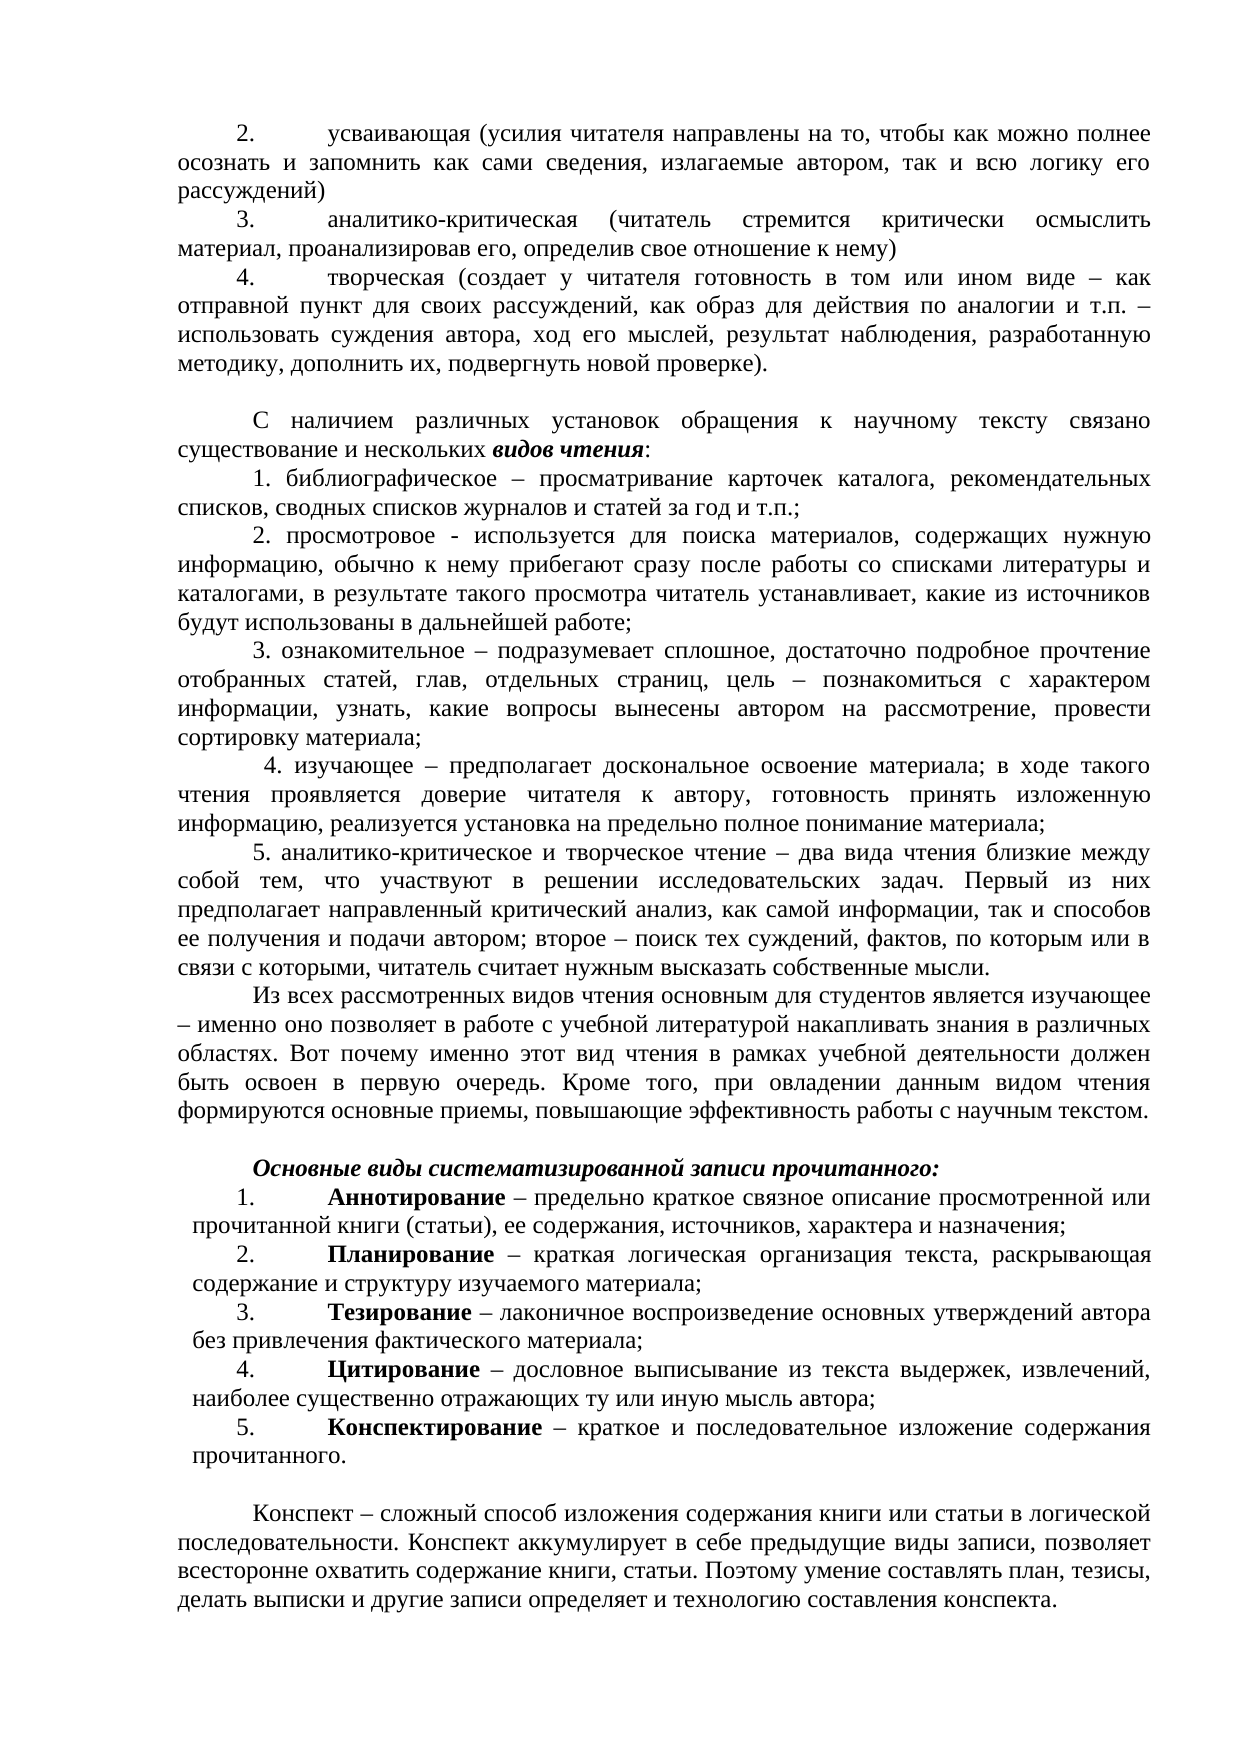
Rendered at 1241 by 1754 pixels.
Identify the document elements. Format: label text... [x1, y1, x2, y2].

list Аннотирование – предельно краткое связное описание просмотренной или прочитанной книги (статьи), ее содержания, источников, характера и назначения; [192, 1182, 1152, 1239]
text Основные виды систематизированной записи прочитанного: [177, 1153, 1152, 1182]
text 2. просмотровое - используется для поиска материалов, содержащих нужную информацию, обычно к нему прибегают сразу после работы со списками литературы и каталогами, в результате такого просмотра читатель устанавливает, какие из источников будут использованы в дальнейшей работе; [177, 521, 1152, 636]
text С наличием различных установок обращения к научному тексту связано существование и нескольких видов чтения: [177, 406, 1152, 463]
text 1. библиографическое – просматривание карточек каталога, рекомендательных списков, сводных списков журналов и статей за год и т.п.; [177, 463, 1152, 521]
list аналитико-критическая (читатель стремится критически осмыслить материал, проанализировав его, определив свое отношение к нему) [177, 204, 1152, 262]
list усваивающая (усилия читателя направлены на то, чтобы как можно полнее осознать и запомнить как сами сведения, излагаемые автором, так и всю логику его рассуждений) [177, 118, 1152, 204]
list Тезирование – лаконичное воспроизведение основных утверждений автора без привлечения фактического материала; [192, 1297, 1152, 1354]
text 4. изучающее – предполагает доскональное освоение материала; в ходе такого чтения проявляется доверие читателя к автору, готовность принять изложенную информацию, реализуется установка на предельно полное понимание материала; [177, 751, 1152, 837]
list Конспектирование – краткое и последовательное изложение содержания прочитанного. [192, 1412, 1152, 1469]
text Из всех рассмотренных видов чтения основным для студентов является изучающее – именно оно позволяет в работе с учебной литературой накапливать знания в различных областях. Вот почему именно этот вид чтения в рамках учебной деятельности должен быть освоен в первую очередь. Кроме того, при овладении данным видом чтения формируются основные приемы, повышающие эффективность работы с научным текстом. [177, 981, 1152, 1124]
list творческая (создает у читателя готовность в том или ином виде – как отправной пункт для своих рассуждений, как образ для действия по аналогии и т.п. – использовать суждения автора, ход его мыслей, результат наблюдения, разработанную методику, дополнить их, подвергнуть новой проверке). [177, 262, 1152, 377]
text 3. ознакомительное – подразумевает сплошное, достаточно подробное прочтение отобранных статей, глав, отдельных страниц, цель – познакомиться с характером информации, узнать, какие вопросы вынесены автором на рассмотрение, провести сортировку материала; [177, 636, 1152, 751]
text Конспект – сложный способ изложения содержания книги или статьи в логической последовательности. Конспект аккумулирует в себе предыдущие виды записи, позволяет всесторонне охватить содержание книги, статьи. Поэтому умение составлять план, тезисы, делать выписки и другие записи определяет и технологию составления конспекта. [177, 1498, 1152, 1613]
list Цитирование – дословное выписывание из текста выдержек, извлечений, наиболее существенно отражающих ту или иную мысль автора; [192, 1354, 1152, 1412]
list Планирование – краткая логическая организация текста, раскрывающая содержание и структуру изучаемого материала; [192, 1239, 1152, 1297]
text 5. аналитико-критическое и творческое чтение – два вида чтения близкие между собой тем, что участвуют в решении исследовательских задач. Первый из них предполагает направленный критический анализ, как самой информации, так и способов ее получения и подачи автором; второе – поиск тех суждений, фактов, по которым или в связи с которыми, читатель считает нужным высказать собственные мысли. [177, 837, 1152, 981]
